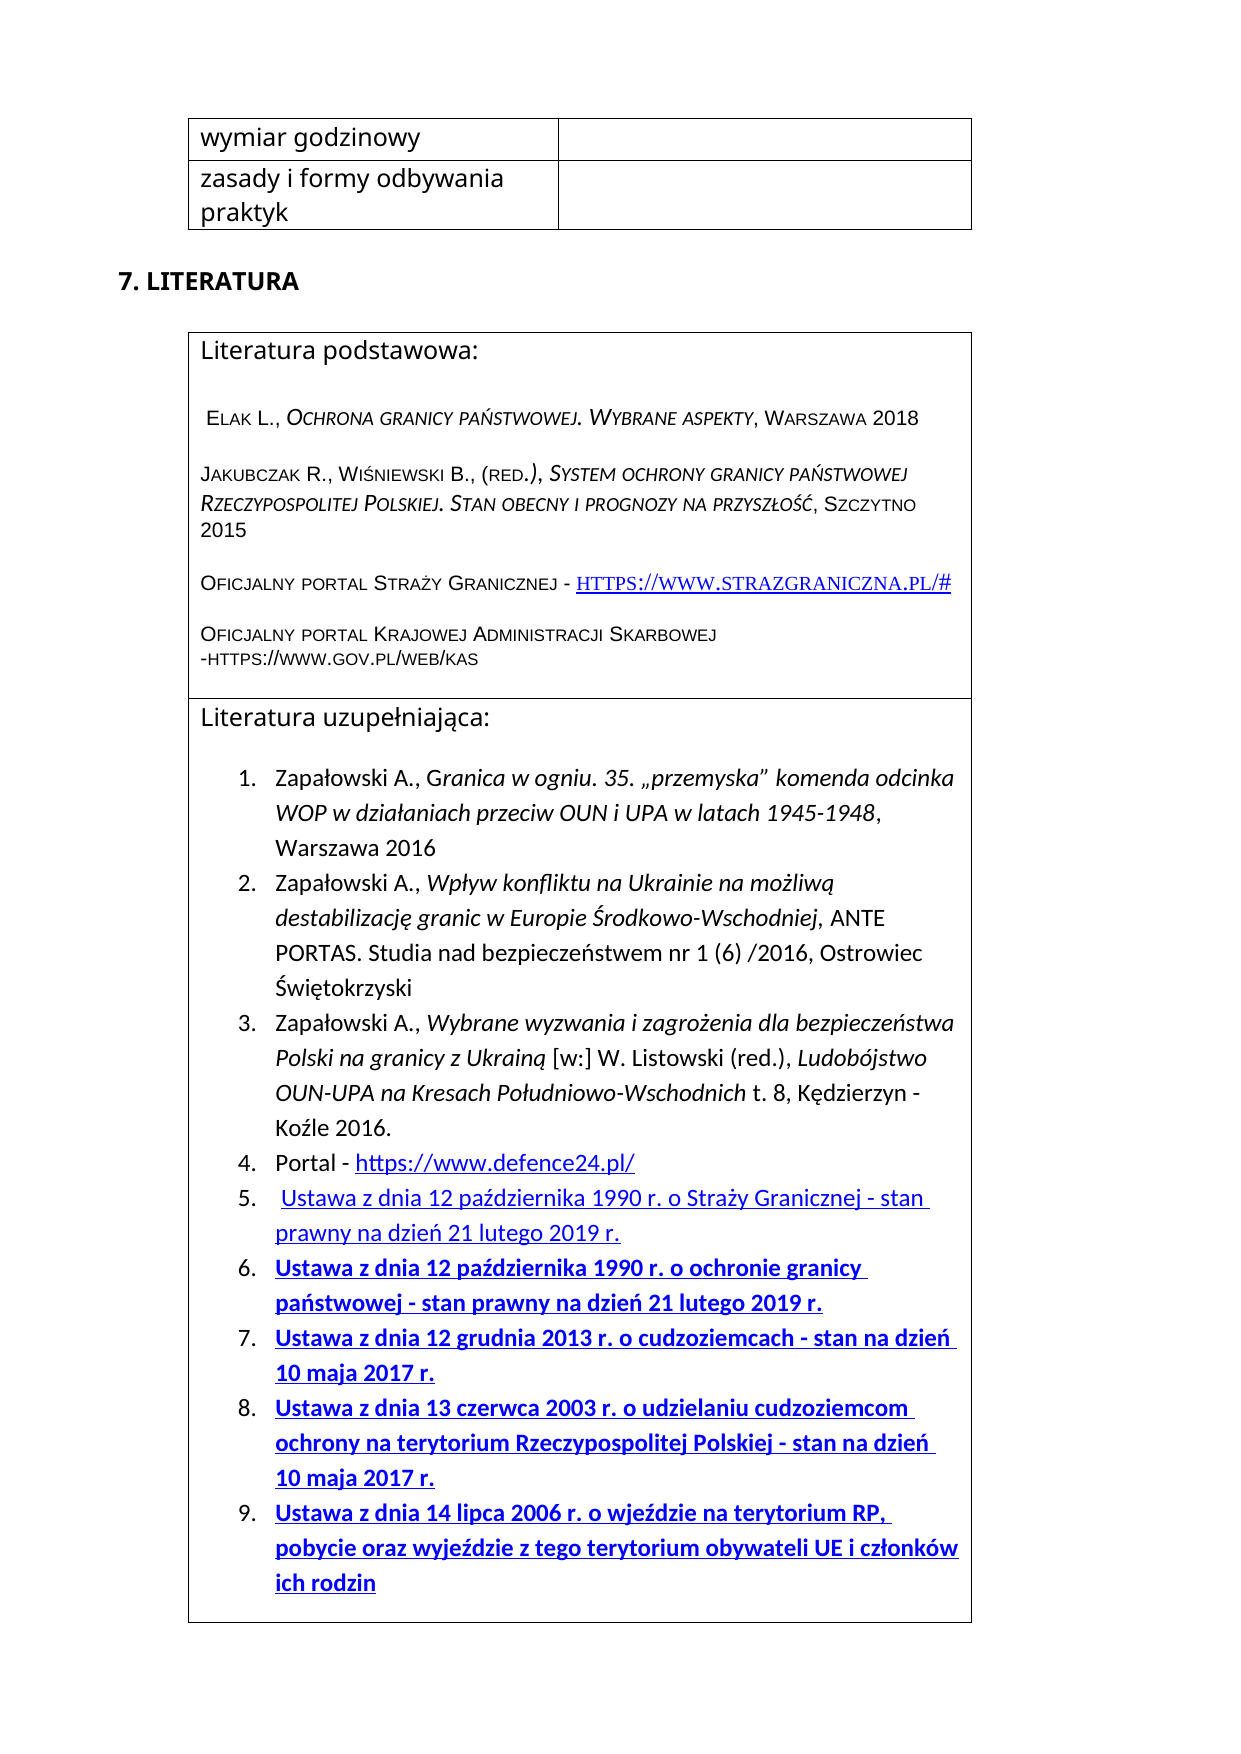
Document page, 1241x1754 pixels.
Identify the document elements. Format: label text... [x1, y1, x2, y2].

table_cell zasady i formy odbywania praktyk [189, 161, 558, 229]
table_header wymiar godzinowy [189, 119, 558, 159]
table_header Literatura podstawowa: Elak L., Ochrona granicy państwowej. Wybrane aspekty, Warszawa 2018 Jakubczak R., Wiśniewski B., (red.), System ochrony granicy państwowej Rzeczypospolitej Polskiej. Stan obecny i prognozy na przyszłość, Szczytno 2015 Oficjalny portal Straży Granicznej - https://www.strazgraniczna.pl/# Oficjalny portal Krajowej Administracji Skarbowej -https://www.gov.pl/web/kas [189, 333, 971, 698]
table_header [559, 119, 971, 159]
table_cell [189, 699, 971, 1622]
text 7. LITERATURA [118, 264, 1122, 298]
table_cell [559, 161, 971, 229]
